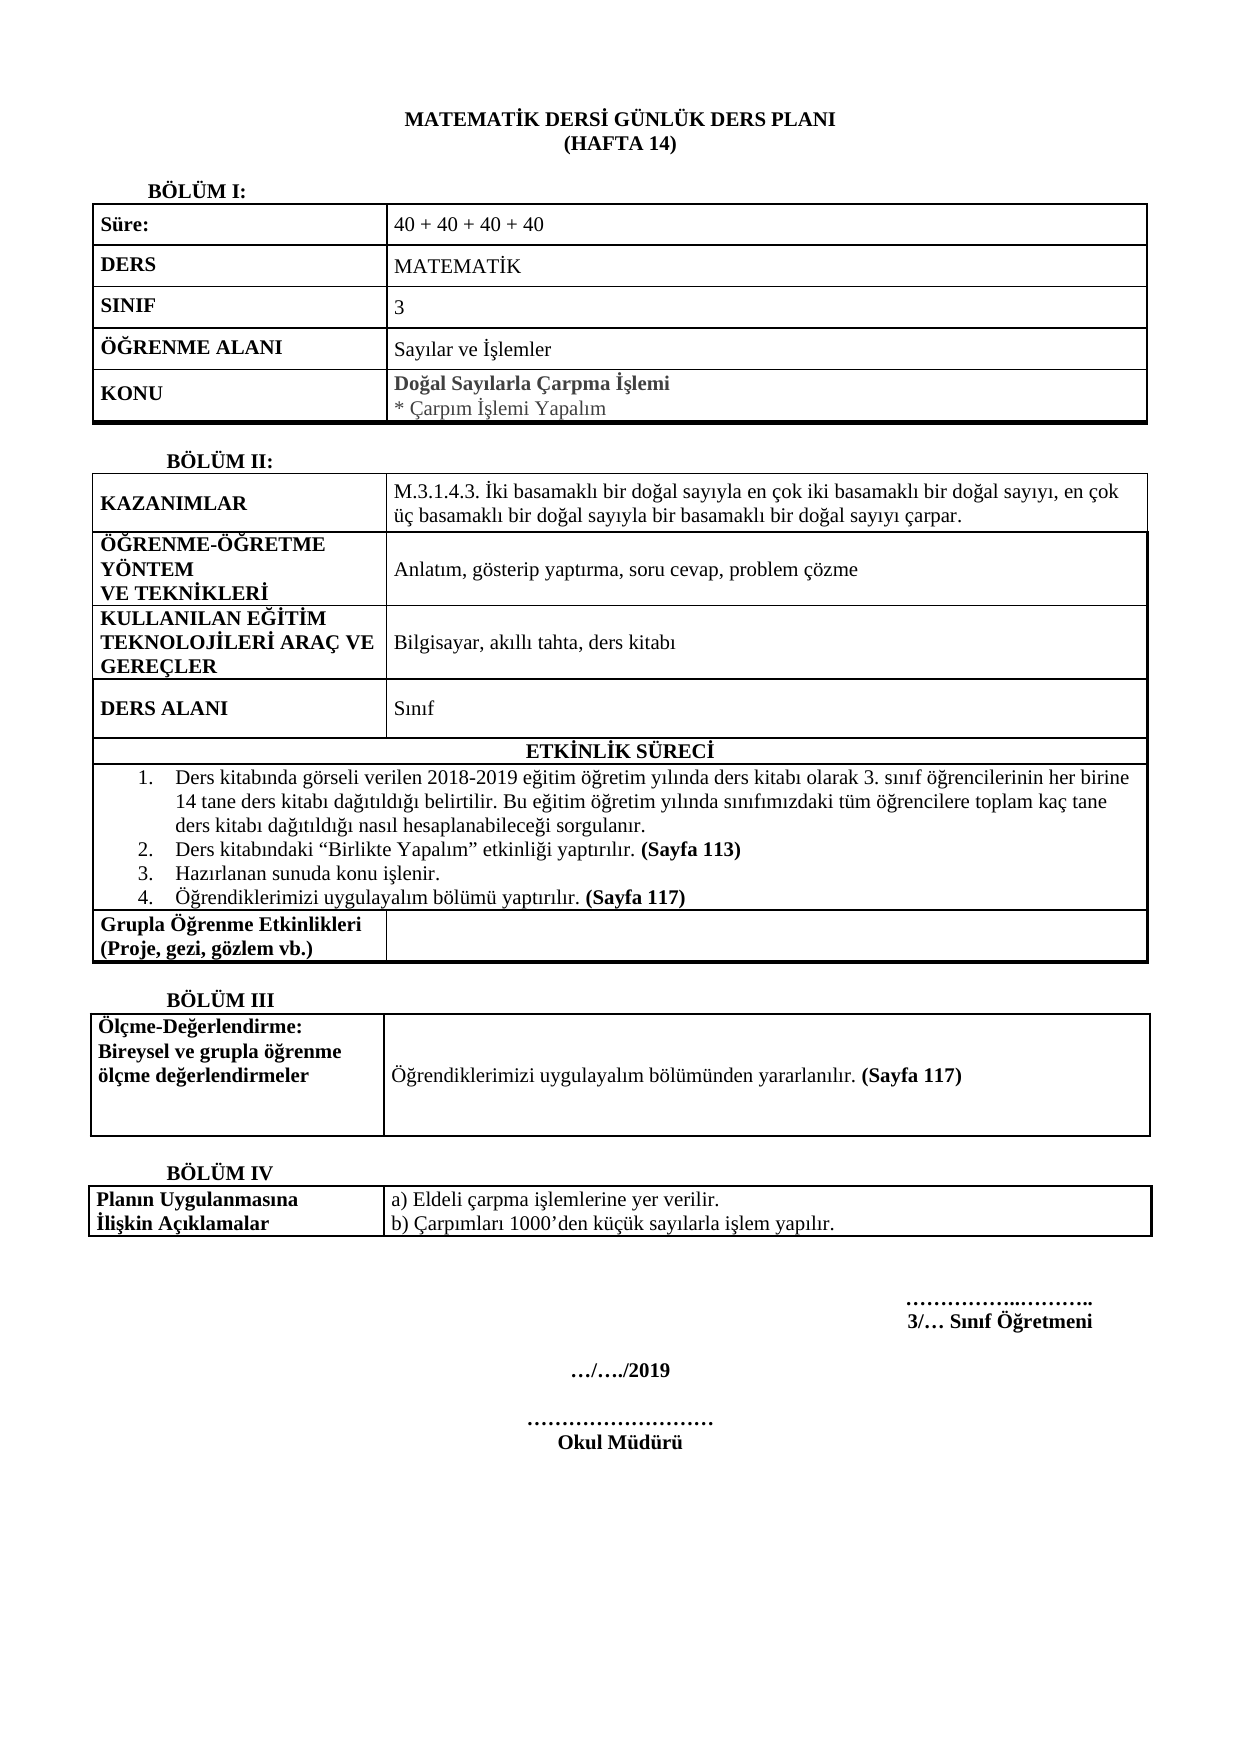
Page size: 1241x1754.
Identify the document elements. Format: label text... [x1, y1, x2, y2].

table_cell Sınıf [387, 680, 1146, 737]
text 3/… Sınıf Öğretmeni [148, 1309, 1092, 1333]
table_cell Grupla Öğrenme Etkinlikleri (Proje, gezi, gözlem vb.) [94, 911, 386, 959]
table_header Ölçme-Değerlendirme: Bireysel ve grupla öğrenme ölçme değerlendirmeler [92, 1015, 383, 1135]
table_cell KULLANILAN EĞİTİM TEKNOLOJİLERİ ARAÇ VE GEREÇLER [93, 606, 386, 678]
table_cell ÖĞRENME-ÖĞRETME YÖNTEM VE TEKNİKLERİ [93, 533, 386, 604]
text (HAFTA 14) [148, 131, 1092, 155]
table_cell MATEMATİK [388, 246, 1146, 286]
table_header Öğrendiklerimizi uygulayalım bölümünden yararlanılır. (Sayfa 117) [385, 1015, 1149, 1135]
text BÖLÜM I: [148, 179, 1092, 203]
table_cell Bilgisayar, akıllı tahta, ders kitabı [387, 606, 1146, 678]
subtitle BÖLÜM IV [148, 1161, 1092, 1185]
text MATEMATİK DERSİ GÜNLÜK DERS PLANI [148, 107, 1092, 131]
text ……………..……….. [148, 1285, 1092, 1309]
text Okul Müdürü [148, 1430, 1092, 1454]
table_header Süre: [94, 205, 386, 244]
table_cell Ders kitabında görseli verilen 2018-2019 eğitim öğretim yılında ders kitabı olarak 3. sınıf öğrencilerinin her birine 14 tane ders kitabı dağıtıldığı belirtilir. Bu eğitim öğretim yılında sınıfımızdaki tüm öğrencilere toplam kaç tane ders kitabı dağıtıldığı nasıl hesaplanabileceği sorgulanır. Ders kitabındaki “Birlikte Yapalım” etkinliği yaptırılır. (Sayfa 113) Hazırlanan sunuda konu işlenir. Öğrendiklerimizi uygulayalım bölümü yaptırılır. (Sayfa 117) [94, 765, 1146, 909]
table_cell 3 [388, 287, 1146, 327]
table_cell DERS ALANI [94, 680, 386, 737]
table_header a) Eldeli çarpma işlemlerine yer verilir. b) Çarpımları 1000’den küçük sayılarla işlem yapılır. [385, 1187, 1150, 1235]
table_header KAZANIMLAR [93, 474, 386, 531]
table_cell Anlatım, gösterip yaptırma, soru cevap, problem çözme [387, 533, 1146, 604]
table_cell SINIF [94, 287, 386, 327]
table_cell ÖĞRENME ALANI [94, 329, 386, 368]
text BÖLÜM II: [148, 449, 1092, 473]
subtitle BÖLÜM III [148, 988, 1092, 1012]
table_header Planın Uygulanmasına İlişkin Açıklamalar [90, 1187, 383, 1235]
table_cell KONU [94, 370, 386, 420]
table_header 40 + 40 + 40 + 40 [388, 205, 1146, 244]
text ……………………… [148, 1406, 1092, 1430]
text …/…./2019 [148, 1358, 1092, 1382]
table_cell DERS [94, 246, 386, 286]
table_cell Sayılar ve İşlemler [388, 329, 1146, 368]
table_cell [387, 911, 1146, 959]
table_cell Doğal Sayılarla Çarpma İşlemi * Çarpım İşlemi Yapalım [388, 370, 1146, 420]
table_header M.3.1.4.3. İki basamaklı bir doğal sayıyla en çok iki basamaklı bir doğal sayıyı, en çok üç basamaklı bir doğal sayıyla bir basamaklı bir doğal sayıyı çarpar. [387, 474, 1147, 531]
table_cell ETKİNLİK SÜRECİ [94, 739, 1146, 763]
